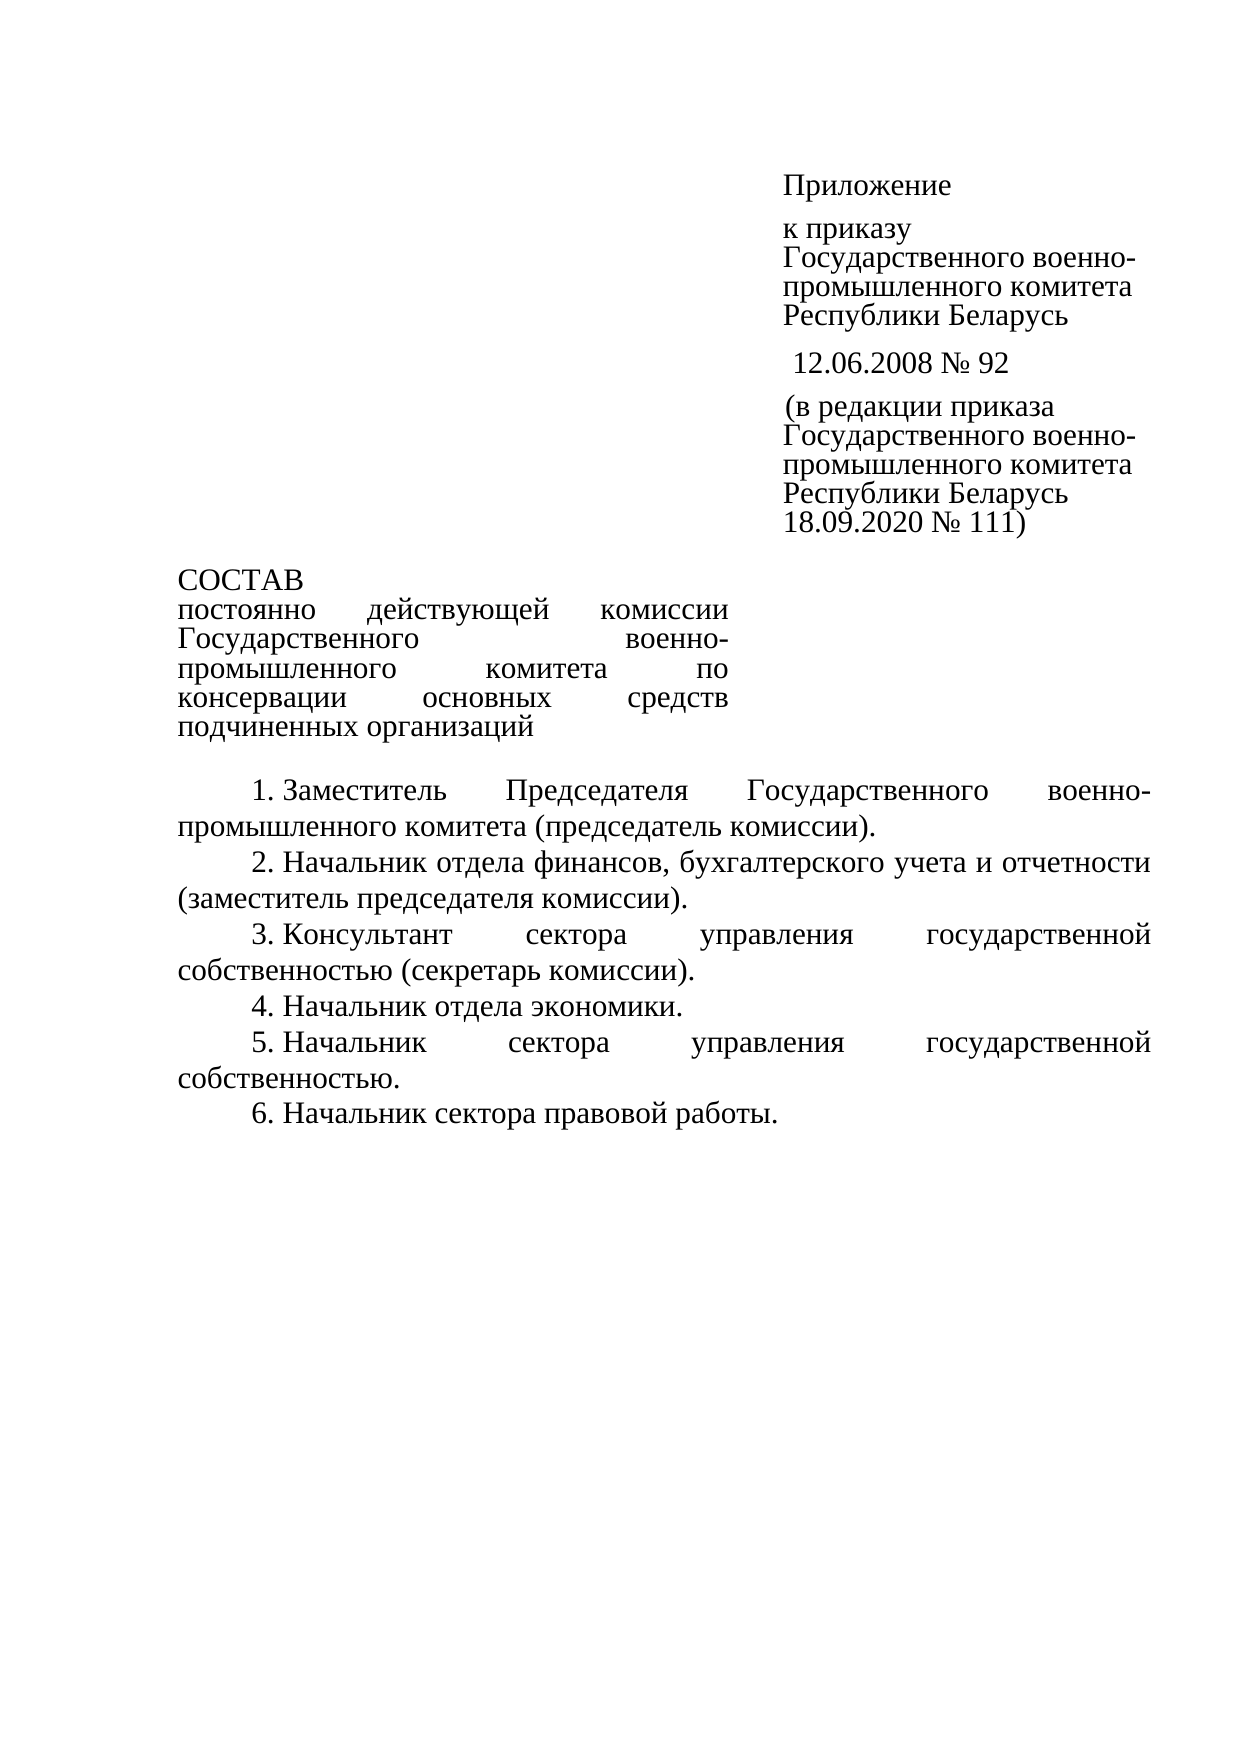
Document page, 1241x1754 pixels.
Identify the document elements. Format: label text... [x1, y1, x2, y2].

text СОСТАВ [177, 567, 573, 596]
text 2. Начальник отдела финансов, бухгалтерского учета и отчетности (заместитель председателя комиссии). [177, 843, 1152, 915]
text 3. Консультант сектора управления государственной собственностью (секретарь комиссии). [177, 915, 1152, 987]
text 4. Начальник отдела экономики. [177, 987, 1152, 1023]
text 12.06.2008 № 92 [783, 344, 1152, 380]
text 6. Начальник сектора правовой работы. [177, 1095, 1152, 1131]
text Приложение [783, 167, 1152, 202]
text 5. Начальник сектора управления государственной собственностью. [177, 1023, 1152, 1095]
text постоянно действующей комиссии Государственного военно-промышленного комитета по консервации основных средств подчиненных организаций [177, 596, 729, 742]
text 18.09.2020 № 111) [783, 509, 1152, 538]
text 1. Заместитель Председателя Государственного военно-промышленного комитета (председатель комиссии). [177, 771, 1152, 843]
text к приказу [783, 215, 1152, 244]
text Государственного военно-промышленного комитета Республики Беларусь [783, 244, 1152, 332]
text (в редакции приказа Государственного военно-промышленного комитета Республики Беларусь [777, 393, 1152, 509]
